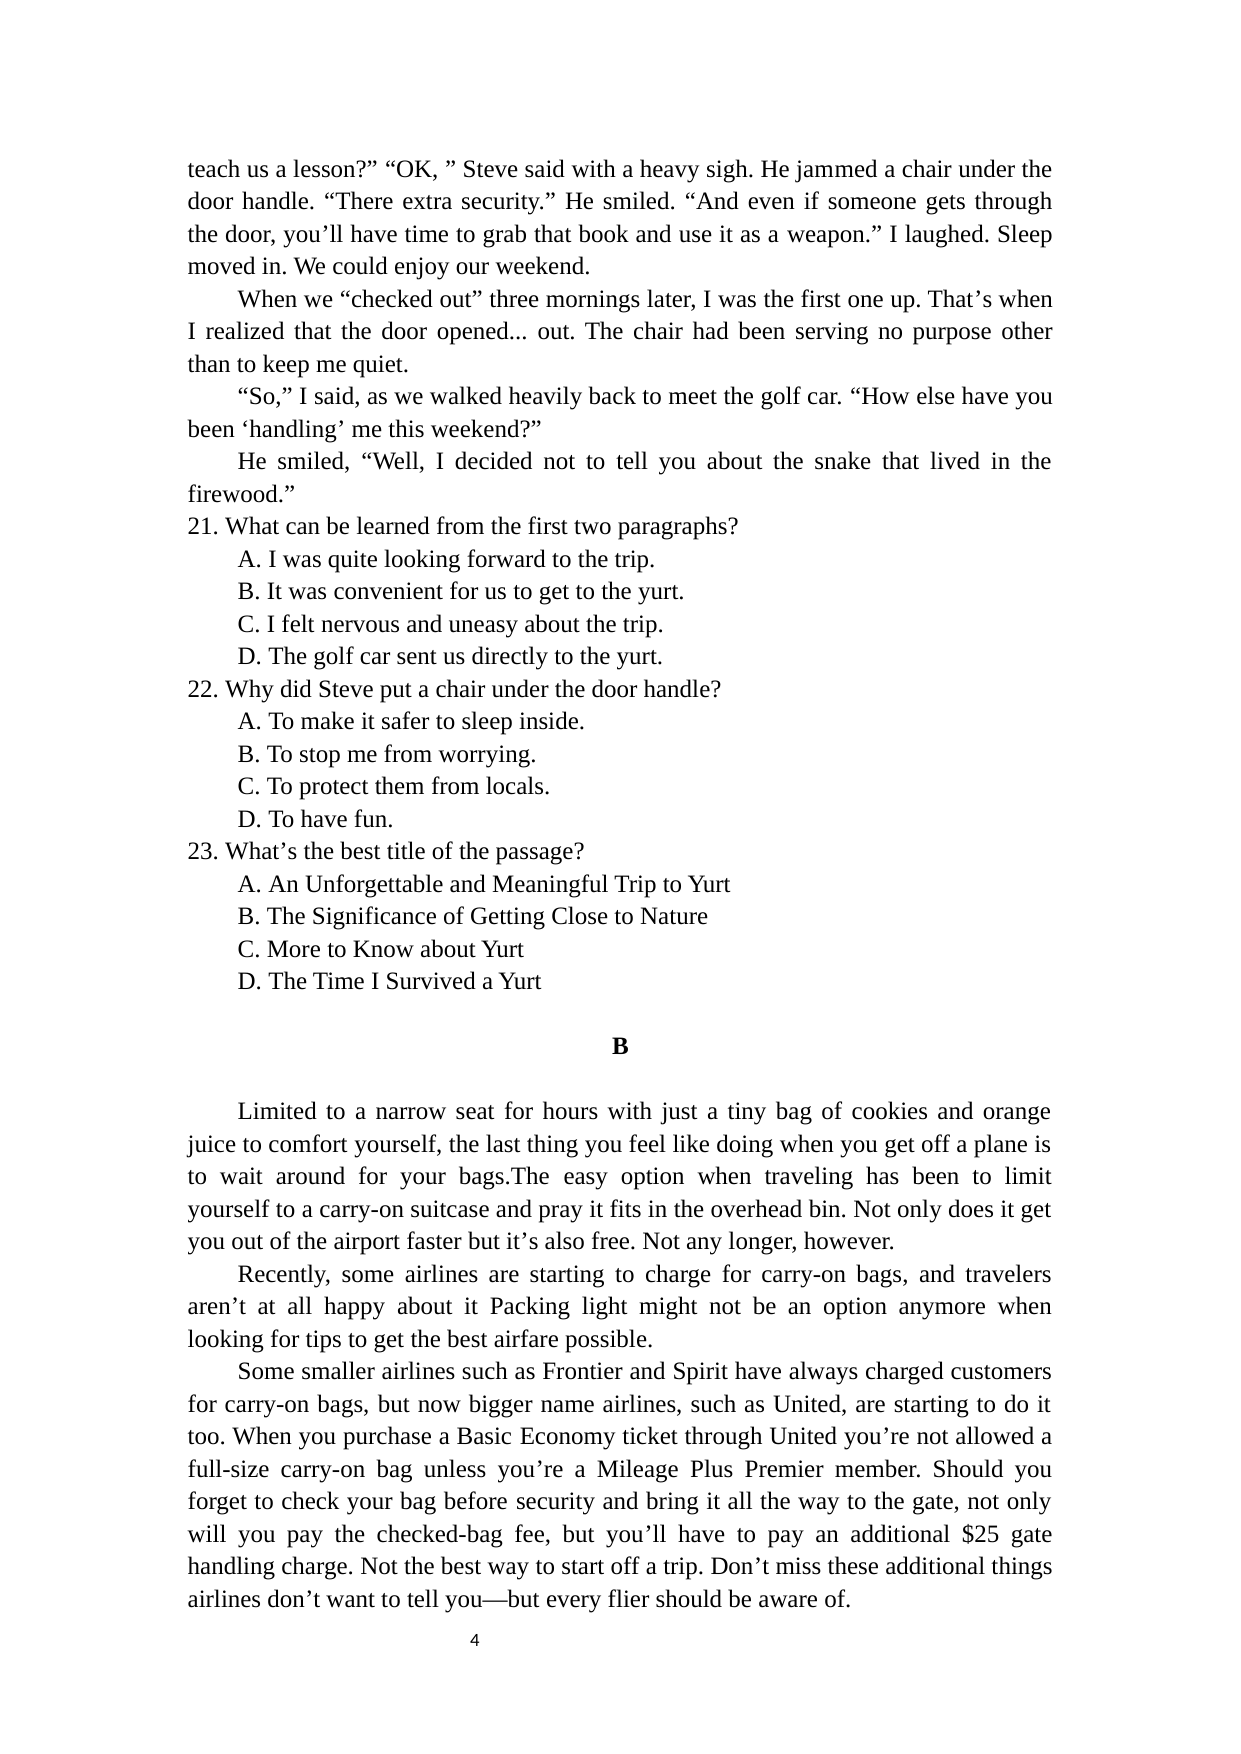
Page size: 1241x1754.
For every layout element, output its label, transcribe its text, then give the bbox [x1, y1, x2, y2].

text When we “checked out” three mornings later, I was the first one up. That’s when I realized that the door opened... out. The chair had been serving no purpose other than to keep me quiet. [187, 282, 1053, 379]
text “So,” I said, as we walked heavily back to meet the golf car. “How else have you been ‘handling’ me this weekend?” [187, 379, 1053, 444]
list I was quite looking forward to the trip. [187, 542, 1053, 574]
list What’s the best title of the passage? [187, 834, 1053, 867]
list I felt nervous and uneasy about the trip. [187, 607, 1053, 639]
list The Significance of Getting Close to Nature [187, 899, 1053, 932]
list To stop me from worrying. [187, 737, 1053, 769]
text Limited to a narrow seat for hours with just a tiny bag of cookies and orange juice to comfort yourself, the last thing you feel like doing when you get off a plane is to wait around for your bags.The easy option when traveling has been to limit yourself to a carry-on suitcase and pray it fits in the overhead bin. Not only does it get you out of the airport faster but it’s also free. Not any longer, however. [187, 1094, 1053, 1257]
list More to Know about Yurt [187, 932, 1053, 964]
text Some smaller airlines such as Frontier and Spirit have always charged customers for carry-on bags, but now bigger name airlines, such as United, are starting to do it too. When you purchase a Basic Economy ticket through United you’re not allowed a full-size carry-on bag unless you’re a Mileage Plus Premier member. Should you forget to check your bag before security and bring it all the way to the gate, not only will you pay the checked-bag fee, but you’ll have to pay an additional $25 gate handling charge. Not the best way to start off a trip. Don’t miss these additional things airlines don’t want to tell you—but every flier should be aware of. [187, 1354, 1053, 1614]
list An Unforgettable and Meaningful Trip to Yurt [187, 867, 1053, 899]
list Why did Steve put a chair under the door handle? [187, 672, 1053, 704]
list The golf car sent us directly to the yurt. [187, 639, 1053, 672]
text He smiled, “Well, I decided not to tell you about the snake that lived in the firewood.” [187, 444, 1053, 509]
text B [187, 1029, 1053, 1062]
list To make it safer to sleep inside. [187, 704, 1053, 737]
list To protect them from locals. [187, 769, 1053, 802]
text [187, 152, 1053, 282]
list To have fun. [187, 802, 1053, 834]
list It was convenient for us to get to the yurt. [187, 574, 1053, 607]
list What can be learned from the first two paragraphs? [187, 509, 1053, 542]
text Recently, some airlines are starting to charge for carry-on bags, and travelers aren’t at all happy about it Packing light might not be an option anymore when looking for tips to get the best airfare possible. [187, 1257, 1053, 1354]
list The Time I Survived a Yurt [187, 964, 1053, 997]
